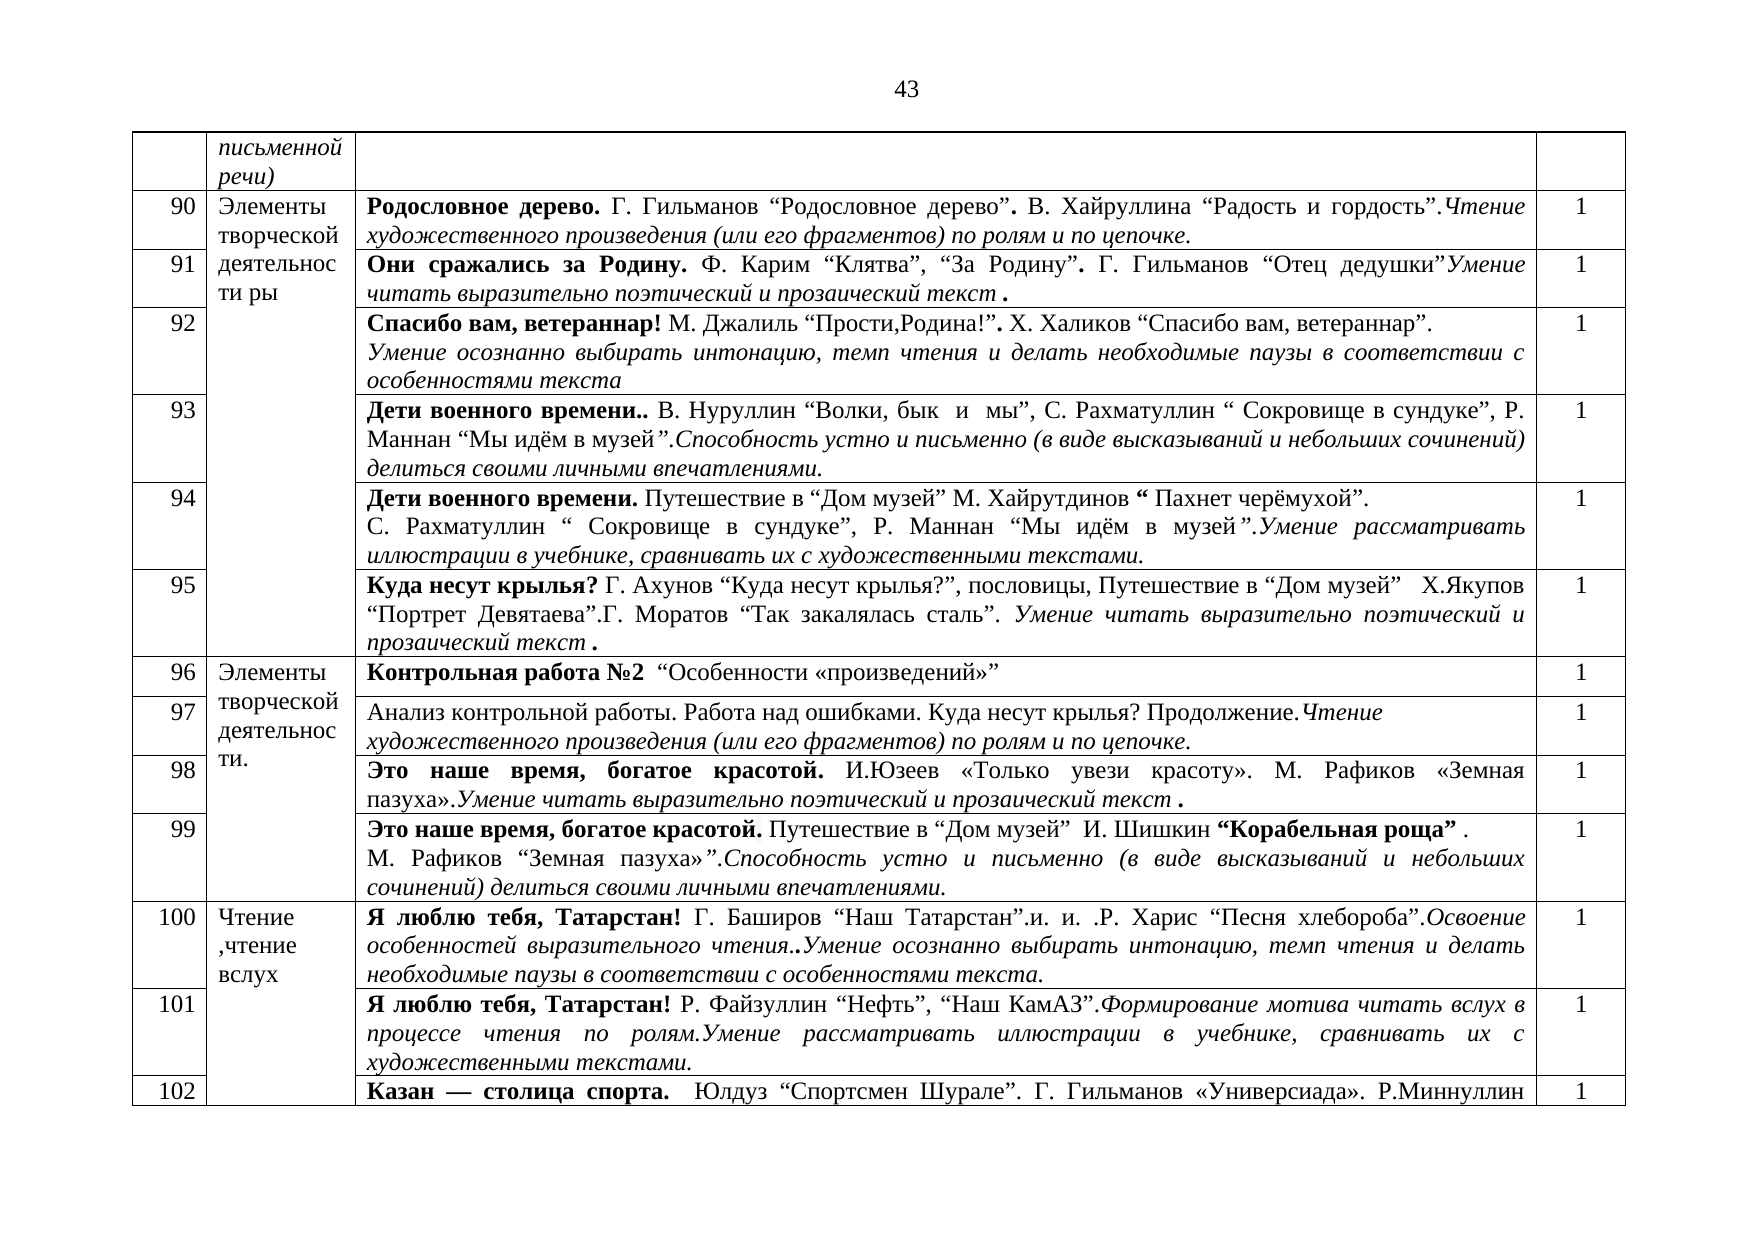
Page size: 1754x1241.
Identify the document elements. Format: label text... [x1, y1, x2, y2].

table_cell 97 [133, 697, 206, 754]
table_cell 1 [1537, 989, 1625, 1075]
table_cell 91 [133, 250, 206, 307]
table_cell 1 [1537, 570, 1625, 656]
table_cell 1 [1537, 308, 1625, 394]
table_cell Куда несут крылья? Г. Ахунов “Куда несут крылья?”, пословицы, Путешествие в “Дом музей” Х.Якупов “Портрет Девятаева”.Г. Моратов “Так закалялась сталь”. Умение читать выразительно поэтический и прозаический текст . [356, 570, 1536, 656]
table_cell 94 [133, 483, 206, 569]
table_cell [207, 133, 355, 190]
table_cell 1 [1537, 395, 1625, 482]
table_cell 1 [1537, 657, 1625, 696]
table_cell 100 [133, 902, 206, 988]
table_cell Это наше время, богатое красотой. И.Юзеев «Только увези красоту». М. Рафиков «Земная пазуха».Умение читать выразительно поэтический и прозаический текст . [356, 756, 1536, 813]
table_cell Чтение,чтение вслух [207, 902, 355, 1105]
table_cell 1 [1537, 756, 1625, 813]
table_cell 1 [1537, 697, 1625, 754]
table_cell Дети военного времени.. В. Нуруллин “Волки, бык и мы”, С. Рахматуллин “ Сокровище в сундуке”, Р. Маннан “Мы идём в музей”.Способность устно и письменно (в виде высказываний и небольших сочинений) делиться своими личными впечатлениями. [356, 395, 1536, 482]
table_cell Родословное дерево. Г. Гильманов “Родословное дерево”. В. Хайруллина “Радость и гордость”.Чтение художественного произведения (или его фрагментов) по ролям и по цепочке. [356, 191, 1536, 248]
table_cell 1 [1537, 1076, 1625, 1105]
table_cell Контрольная работа №2 “Особенности «произведений»” [356, 657, 1536, 696]
table_cell 95 [133, 570, 206, 656]
table_cell 1 [1537, 814, 1625, 901]
table_cell Элементы творческой деятельности ры [207, 191, 355, 656]
table_cell 89 [133, 133, 206, 190]
table_cell Я люблю тебя, Татарстан! Р. Файзуллин “Нефть”, “Наш КамАЗ”.Формирование мотива читать вслух в процессе чтения по ролям.Умение рассматривать иллюстрации в учебнике, сравнивать их с художественными текстами. [356, 989, 1536, 1075]
table_cell 1 [1537, 902, 1625, 988]
table_cell 92 [133, 308, 206, 394]
table_cell 1 [1537, 133, 1625, 190]
table_cell 96 [133, 657, 206, 696]
table_cell 99 [133, 814, 206, 901]
table_cell Дети военного времени. Путешествие в “Дом музей” М. Хайрутдинов “ Пахнет черёмухой”. С. Рахматуллин “ Сокровище в сундуке”, Р. Маннан “Мы идём в музей”.Умение рассматривать иллюстрации в учебнике, сравнивать их с художественными текстами. [356, 483, 1536, 569]
table_cell 102 [133, 1076, 206, 1105]
table_cell Я люблю тебя, Татарстан! Г. Баширов “Наш Татарстан”.и. и. .Р. Харис “Песня хлебороба”.Освоение особенностей выразительного чтения..Умение осознанно выбирать интонацию, темп чтения и делать необходимые паузы в соответствии с особенностями текста. [356, 902, 1536, 988]
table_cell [356, 133, 1536, 190]
table_cell Анализ контрольной работы. Работа над ошибками. Куда несут крылья? Продолжение.Чтение художественного произведения (или его фрагментов) по ролям и по цепочке. [356, 697, 1536, 754]
table_cell 1 [1537, 250, 1625, 307]
table_cell 101 [133, 989, 206, 1075]
table_cell 93 [133, 395, 206, 482]
table_cell 1 [1537, 483, 1625, 569]
table_cell Это наше время, богатое красотой. Путешествие в “Дом музей” И. Шишкин “Корабельная роща” . М. Рафиков “Земная пазуха»”.Способность устно и письменно (в виде высказываний и небольших сочинений) делиться своими личными впечатлениями. [356, 814, 1536, 901]
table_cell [356, 1076, 1536, 1105]
table_cell Элементы творческой деятельности. [207, 657, 355, 901]
table_cell 1 [1537, 191, 1625, 248]
table_cell 98 [133, 756, 206, 813]
table_cell Спасибо вам, ветераннар! М. Джалиль “Прости,Родина!”. Х. Халиков “Спасибо вам, ветераннар”. Умение осознанно выбирать интонацию, темп чтения и делать необходимые паузы в соответствии с особенностями текста [356, 308, 1536, 394]
table_cell 90 [133, 191, 206, 248]
table_cell Они сражались за Родину. Ф. Карим “Клятва”, “За Родину”. Г. Гильманов “Отец дедушки”Умение читать выразительно поэтический и прозаический текст . [356, 250, 1536, 307]
